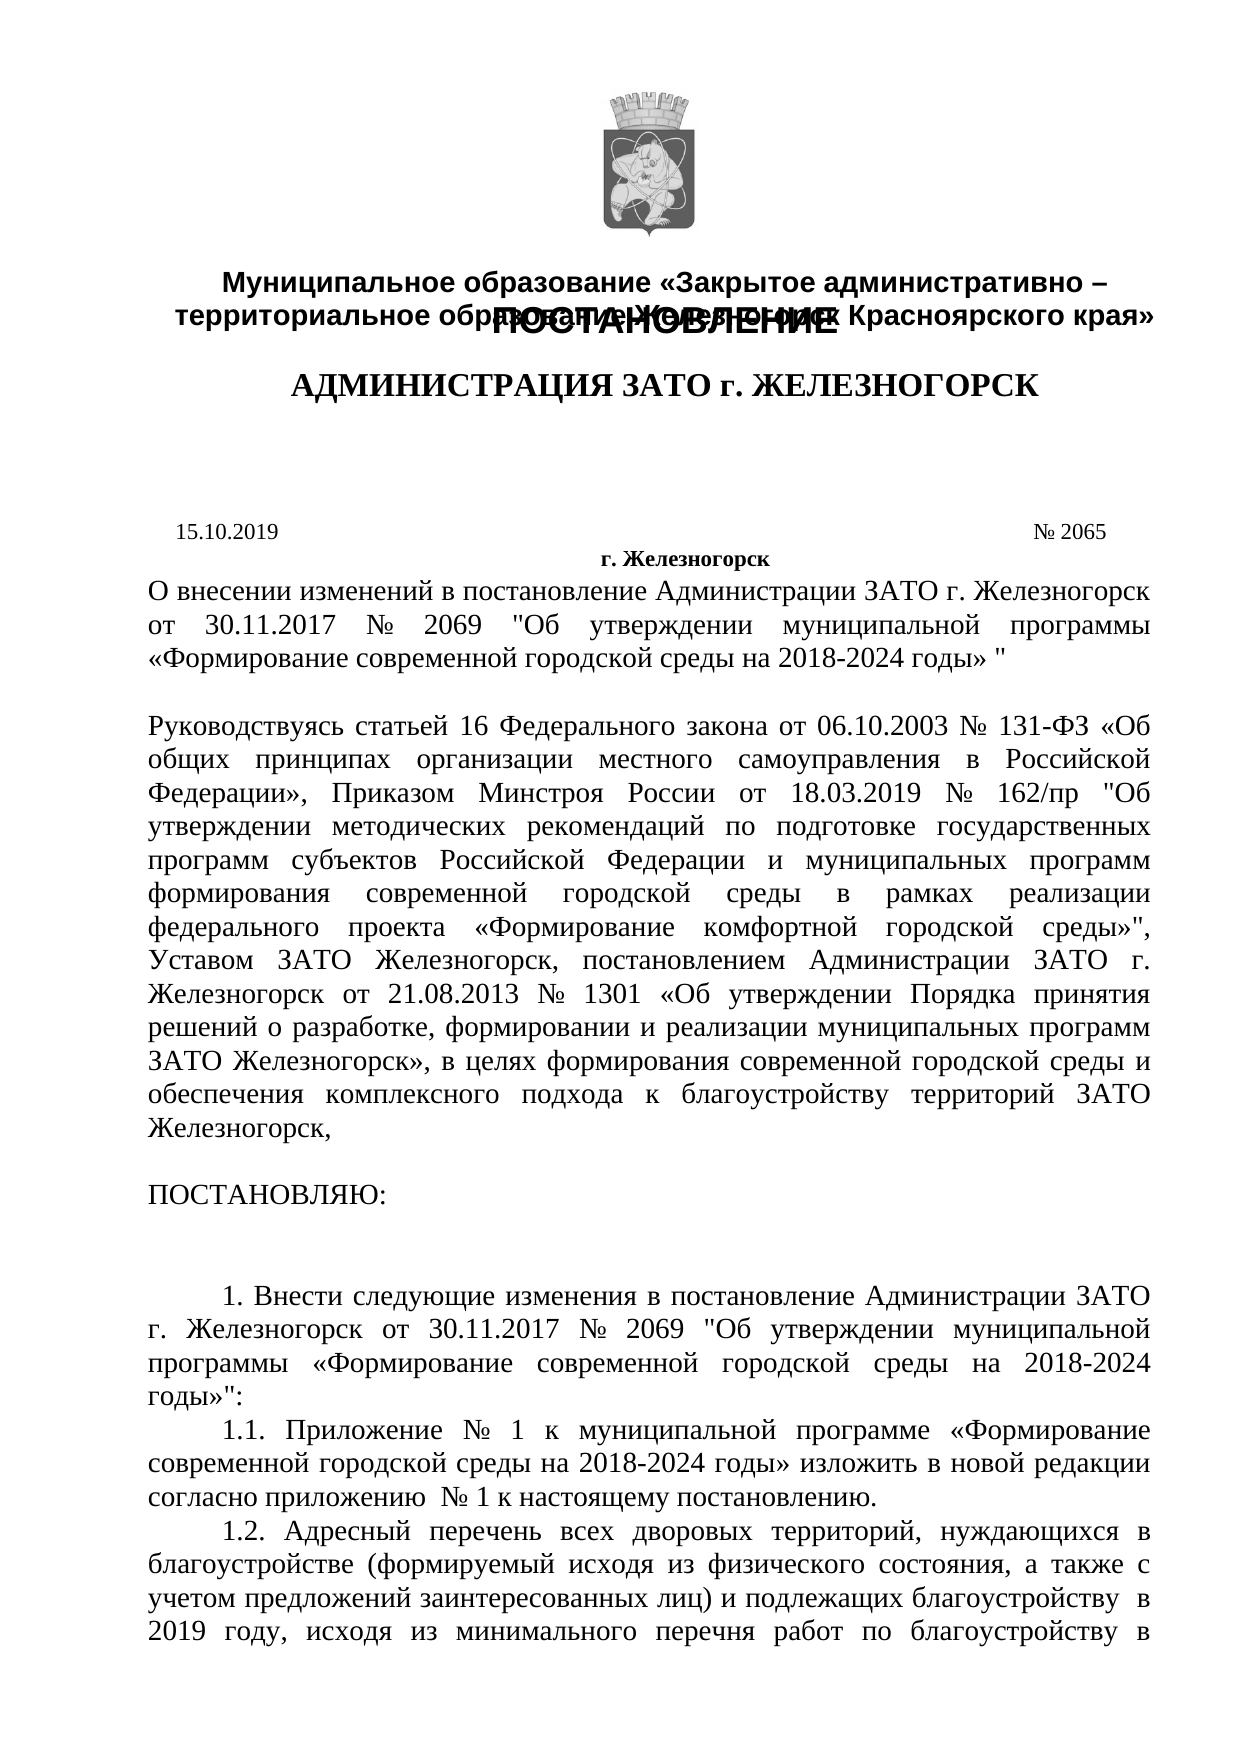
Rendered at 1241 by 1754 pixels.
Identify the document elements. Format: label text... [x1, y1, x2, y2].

text г. Железногорск [175, 544, 1196, 571]
subtitle АДМИНИСТРАЦИЯ ЗАТО г. ЖЕЛЕЗНОГОРСК [149, 365, 1180, 404]
text ПОСТАНОВЛЕНИЕ [149, 298, 1180, 341]
title 1. Внести следующие изменения в постановление Администрации ЗАТО г. Железногорск от 30.11.2017 № 2069 "Об утверждении муниципальной программы «Формирование современной городской среды на 2018-2024 годы»": [148, 1278, 1152, 1412]
text Муниципальное образование «Закрытое административно – территориальное образование Железногорск Красноярского края» [149, 265, 1180, 298]
text Руководствуясь статьей 16 Федерального закона от 06.10.2003 № 131-ФЗ «Об общих принципах организации местного самоуправления в Российской Федерации», Приказом Минстроя России от 18.03.2019 № 162/пр "Об утверждении методических рекомендаций по подготовке государственных программ субъектов Российской Федерации и муниципальных программ формирования современной городской среды в рамках реализации федерального проекта «Формирование комфортной городской среды»", Уставом ЗАТО Железногорск, постановлением Администрации ЗАТО г. Железногорск от 21.08.2013 № 1301 «Об утверждении Порядка принятия решений о разработке, формировании и реализации муниципальных программ ЗАТО Железногорск», в целях формирования современной городской среды и обеспечения комплексного подхода к благоустройству территорий ЗАТО Железногорск, [148, 708, 1152, 1144]
title ПОСТАНОВЛЯЮ: [148, 1177, 1152, 1211]
title О внесении изменений в постановление Администрации ЗАТО г. Железногорск от 30.11.2017 № 2069 "Об утверждении муниципальной программы «Формирование современной городской среды на 2018-2024 годы» " [148, 573, 1152, 674]
text 15.10.2019 № 2065 [175, 518, 1196, 544]
text 1.1. Приложение № 1 к муниципальной программе «Формирование современной городской среды на 2018-2024 годы» изложить в новой редакции согласно приложению № 1 к настоящему постановлению. [148, 1412, 1152, 1513]
